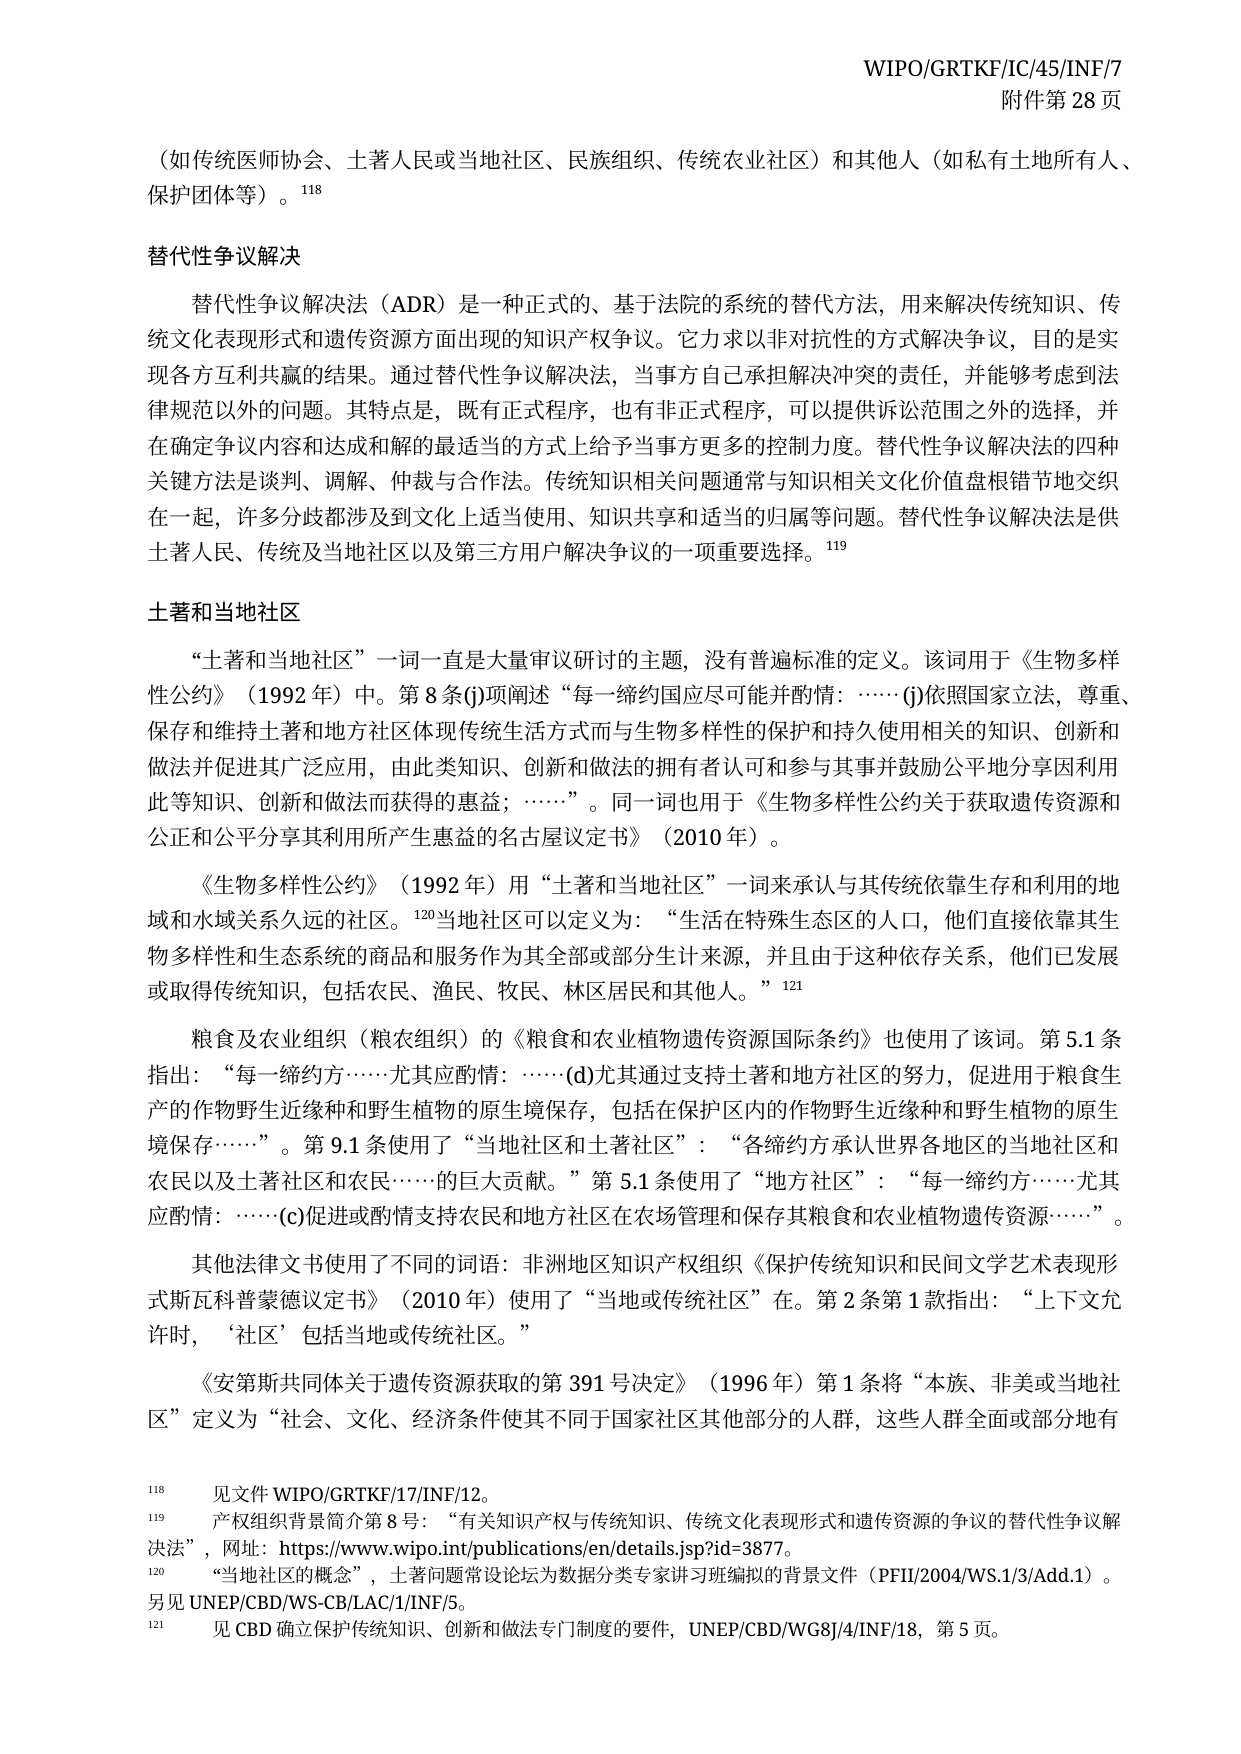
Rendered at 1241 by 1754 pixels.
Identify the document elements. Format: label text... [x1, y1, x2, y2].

text 替代性争议解决 [148, 235, 1122, 271]
text “土著和当地社区”一词一直是大量审议研讨的主题，没有普遍标准的定义。该词用于《生物多样性公约》（1992年）中。第8条(j)项阐述“每一缔约国应尽可能并酌情：……(j)依照国家立法，尊重、保存和维持土著和地方社区体现传统生活方式而与生物多样性的保护和持久使用相关的知识、创新和做法并促进其广泛应用，由此类知识、创新和做法的拥有者认可和参与其事并鼓励公平地分享因利用此等知识、创新和做法而获得的惠益；……”。同一词也用于《生物多样性公约关于获取遗传资源和公正和公平分享其利用所产生惠益的名古屋议定书》（2010年）。 [148, 639, 1122, 852]
text 粮食及农业组织（粮农组织）的《粮食和农业植物遗传资源国际条约》也使用了该词。第5.1条指出：“每一缔约方……尤其应酌情：……(d)尤其通过支持土著和地方社区的努力，促进用于粮食生产的作物野生近缘种和野生植物的原生境保存，包括在保护区内的作物野生近缘种和野生植物的原生境保存……”。第9.1条使用了“当地社区和土著社区”：“各缔约方承认世界各地区的当地社区和农民以及土著社区和农民……的巨大贡献。”第5.1条使用了“地方社区”：“每一缔约方……尤其应酌情：……(c)促进或酌情支持农民和地方社区在农场管理和保存其粮食和农业植物遗传资源……”。 [148, 1019, 1122, 1231]
text 《生物多样性公约》（1992年）用“土著和当地社区”一词来承认与其传统依靠生存和利用的地域和水域关系久远的社区。当地社区可以定义为：“生活在特殊生态区的人口，他们直接依靠其生物多样性和生态系统的商品和服务作为其全部或部分生计来源，并且由于这种依存关系，他们已发展或取得传统知识，包括农民、渔民、牧民、林区居民和其他人。” [148, 864, 1122, 1006]
text 替代性争议解决法（ADR）是一种正式的、基于法院的系统的替代方法，用来解决传统知识、传统文化表现形式和遗传资源方面出现的知识产权争议。它力求以非对抗性的方式解决争议，目的是实现各方互利共赢的结果。通过替代性争议解决法，当事方自己承担解决冲突的责任，并能够考虑到法律规范以外的问题。其特点是，既有正式程序，也有非正式程序，可以提供诉讼范围之外的选择，并在确定争议内容和达成和解的最适当的方式上给予当事方更多的控制力度。替代性争议解决法的四种关键方法是谈判、调解、仲裁与合作法。传统知识相关问题通常与知识相关文化价值盘根错节地交织在一起，许多分歧都涉及到文化上适当使用、知识共享和适当的归属等问题。替代性争议解决法是供土著人民、传统及当地社区以及第三方用户解决争议的一项重要选择。 [148, 283, 1122, 567]
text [148, 139, 1122, 210]
text 其他法律文书使用了不同的词语：非洲地区知识产权组织《保护传统知识和民间文学艺术表现形式斯瓦科普蒙德议定书》（2010年）使用了“当地或传统社区”在。第2条第1款指出：“上下文允许时，‘社区’包括当地或传统社区。” [148, 1244, 1122, 1350]
text 土著和当地社区 [148, 592, 1122, 627]
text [148, 1362, 1122, 1433]
